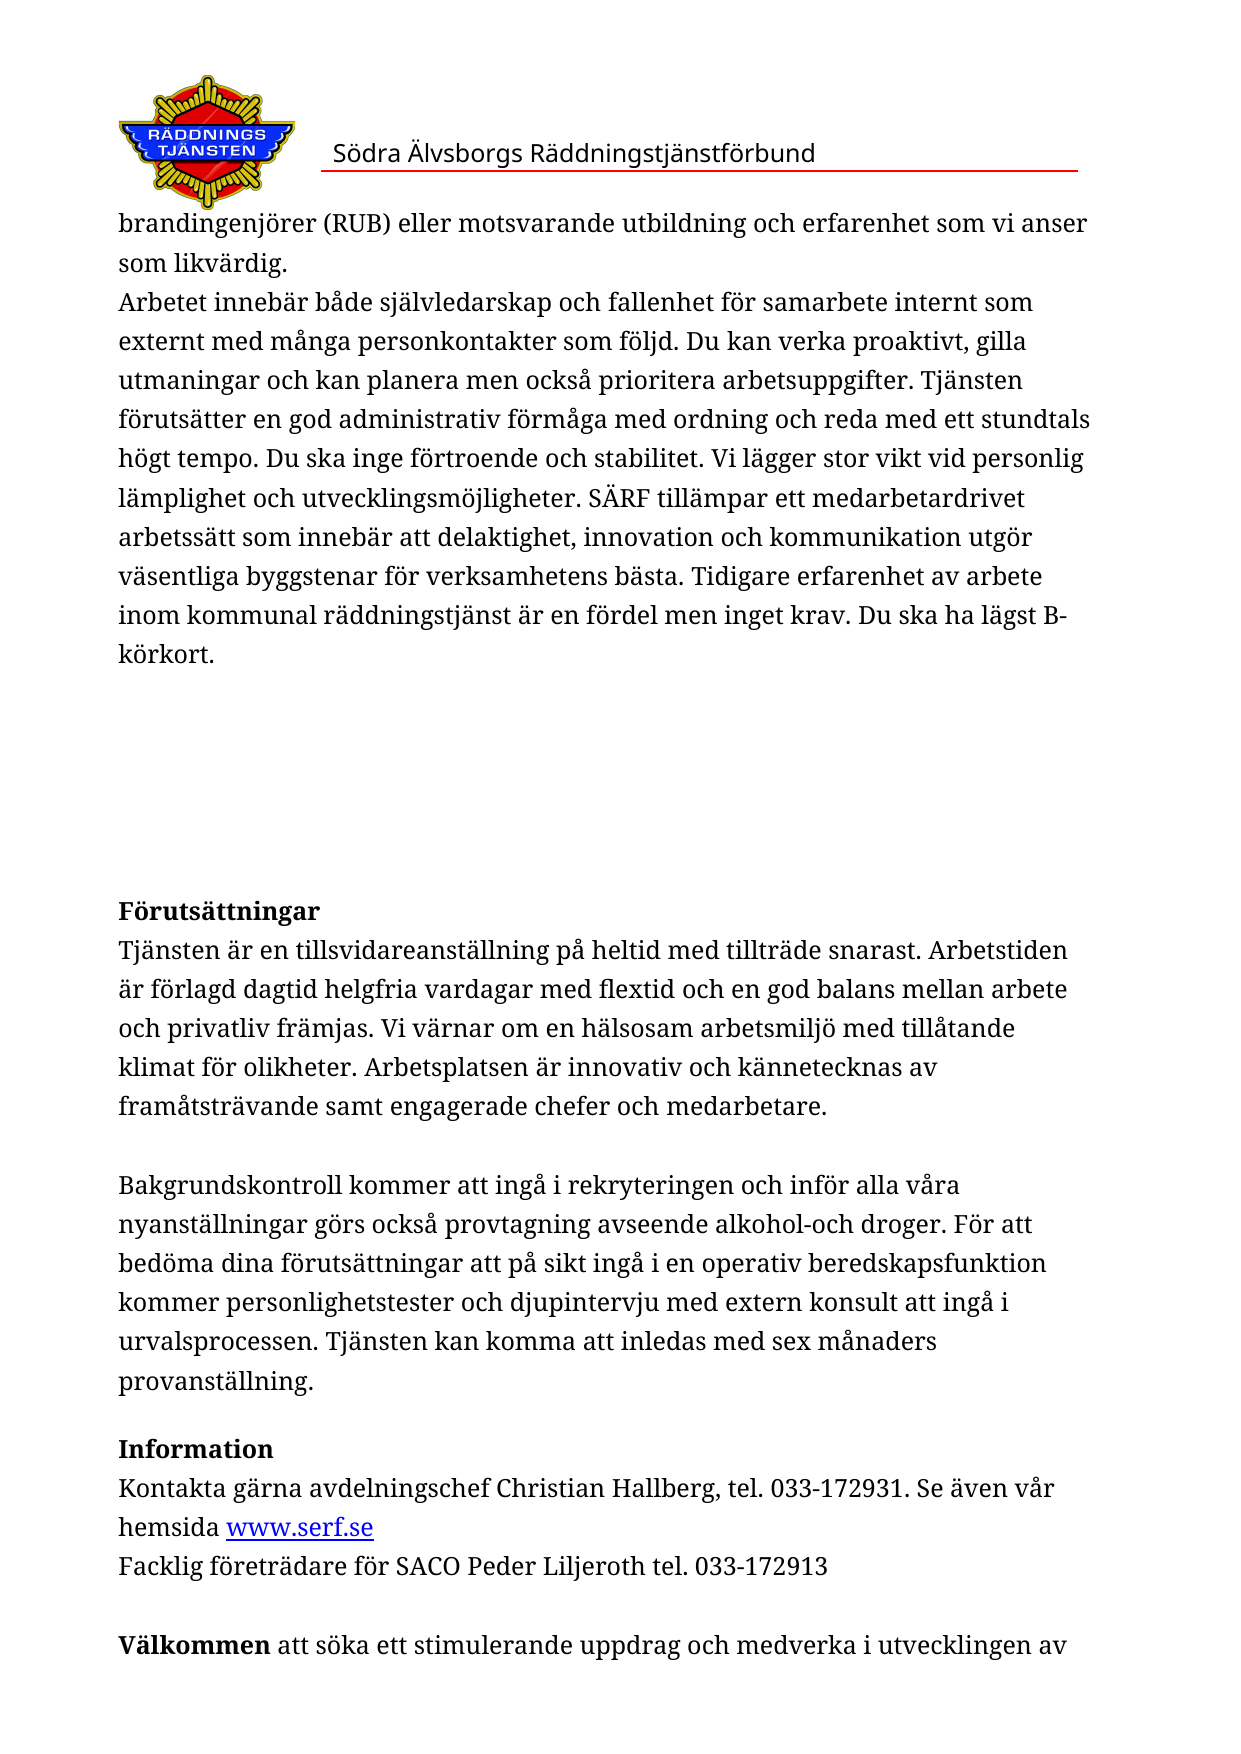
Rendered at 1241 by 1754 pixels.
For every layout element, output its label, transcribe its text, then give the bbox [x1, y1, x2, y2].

picture [118, 75, 296, 206]
text Förutsättningar Tjänsten är en tillsvidareanställning på heltid med tillträde snarast. Arbetstiden är förlagd dagtid helgfria vardagar med flextid och en god balans mellan arbete och privatliv främjas. Vi värnar om en hälsosam arbetsmiljö med tillåtande klimat för olikheter. Arbetsplatsen är innovativ och kännetecknas av framåtsträvande samt engagerade chefer och medarbetare. Bakgrundskontroll kommer att ingå i rekryteringen och inför alla våra nyanställningar görs också provtagning avseende alkohol-och droger. För att bedöma dina förutsättningar att på sikt ingå i en operativ beredskapsfunktion kommer personlighetstester och djupintervju med extern konsult att ingå i urvalsprocessen. Tjänsten kan komma att inledas med sex månaders provanställning. [118, 736, 1093, 1397]
